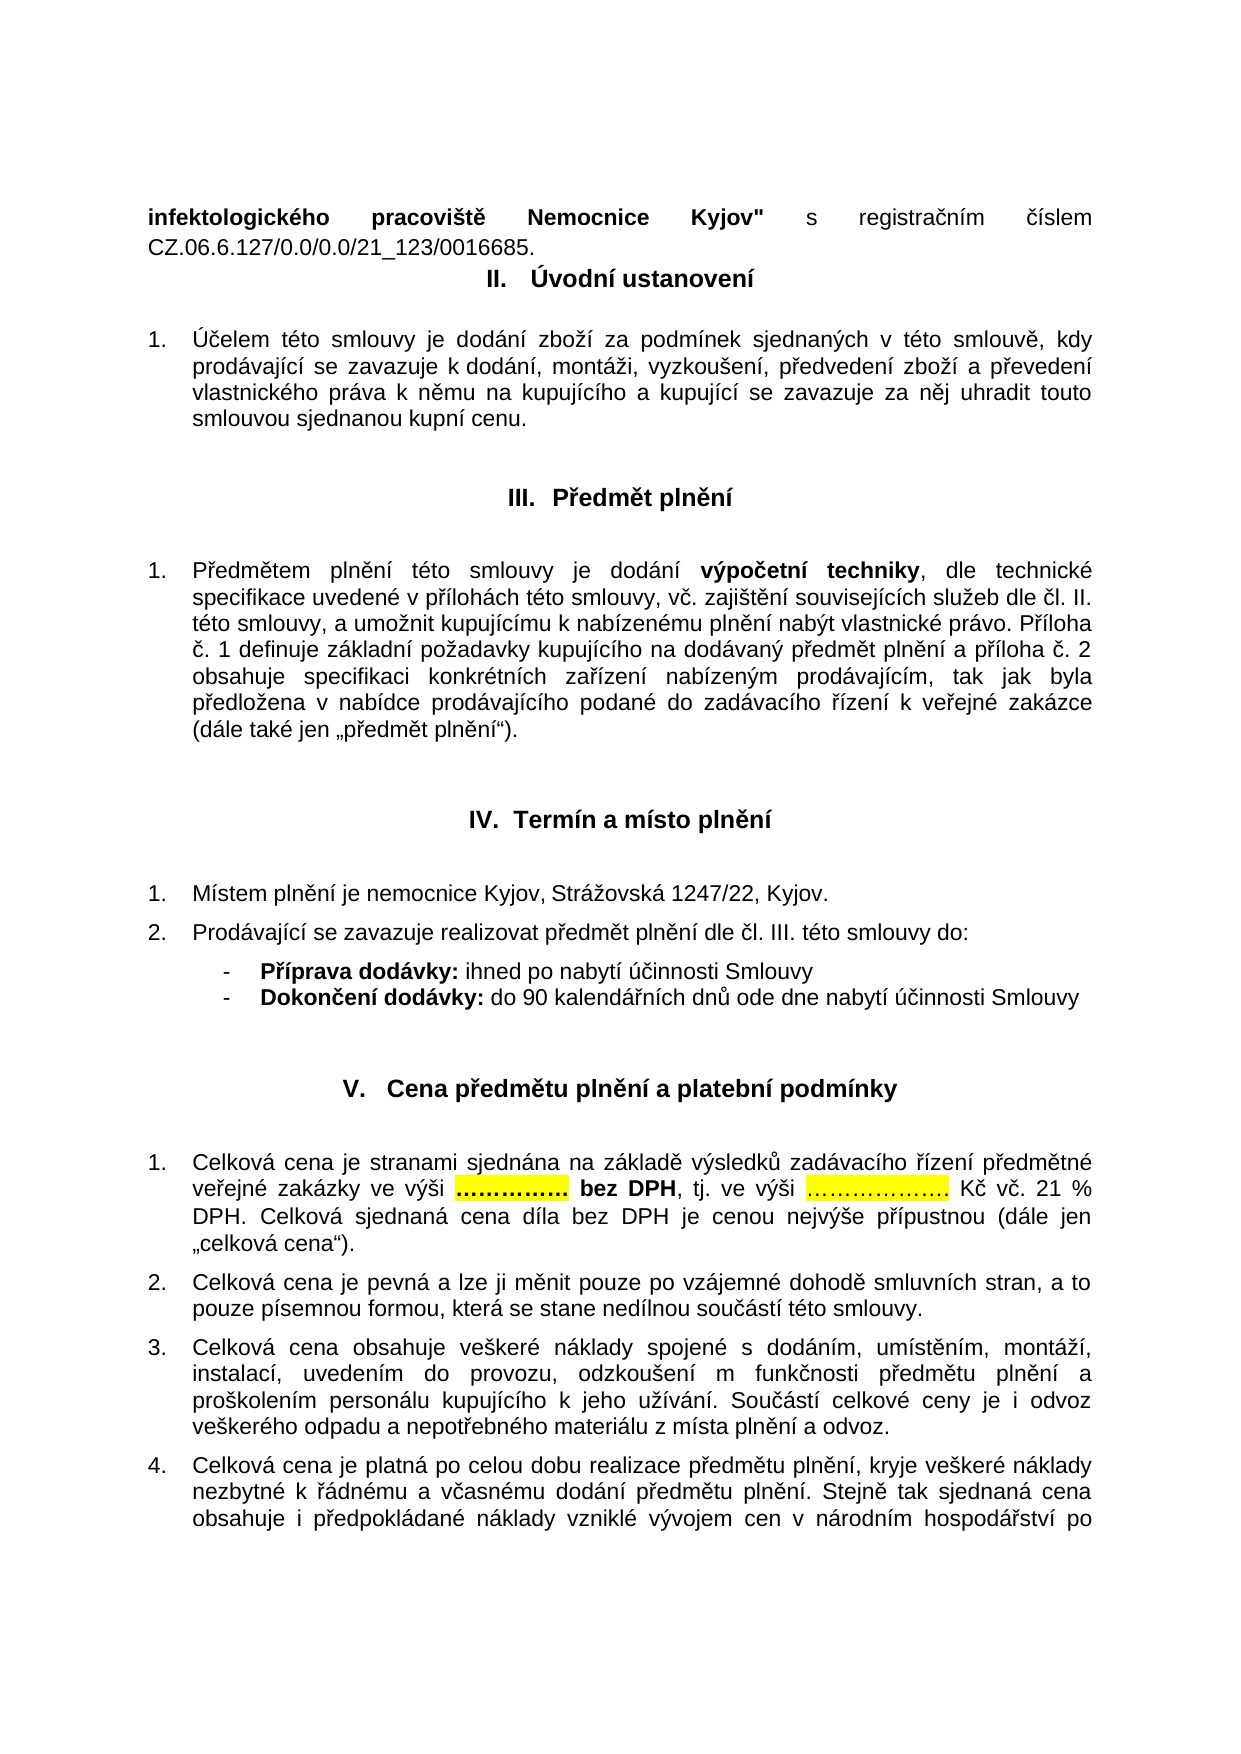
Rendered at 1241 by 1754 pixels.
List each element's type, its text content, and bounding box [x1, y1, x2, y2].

list Účelem této smlouvy je dodání zboží za podmínek sjednaných v této smlouvě, kdy prodávající se zavazuje k dodání, montáži, vyzkoušení, předvedení zboží a převedení vlastnického práva k němu na kupujícího a kupující se zavazuje za něj uhradit touto smlouvou sjednanou kupní cenu. [148, 326, 1093, 432]
list Prodávající se zavazuje realizovat předmět plnění dle čl. III. této smlouvy do: [148, 919, 1093, 945]
list Celková cena je pevná a lze ji měnit pouze po vzájemné dohodě smluvních stran, a to pouze písemnou formou, která se stane nedílnou součástí této smlouvy. [148, 1269, 1093, 1322]
list Předmět plnění [148, 483, 1093, 512]
list Úvodní ustanovení [148, 264, 1093, 293]
list Cena předmětu plnění a platební podmínky [148, 1074, 1093, 1103]
list Příprava dodávky: ihned po nabytí účinnosti Smlouvy [223, 958, 1093, 984]
list Celková cena obsahuje veškeré náklady spojené s dodáním, umístěním, montáží, instalací, uvedením do provozu, odzkoušení m funkčnosti předmětu plnění a proškolením personálu kupujícího k jeho užívání. Součástí celkové ceny je i odvoz veškerého odpadu a nepotřebného materiálu z místa plnění a odvoz. [148, 1334, 1093, 1439]
list Dokončení dodávky: do 90 kalendářních dnů ode dne nabytí účinnosti Smlouvy [223, 984, 1093, 1010]
list Předmětem plnění této smlouvy je dodání výpočetní techniky, dle technické specifikace uvedené v přílohách této smlouvy, vč. zajištění souvisejících služeb dle čl. II. této smlouvy, a umožnit kupujícímu k nabízenému plnění nabýt vlastnické právo. Příloha č. 1 definuje základní požadavky kupujícího na dodávaný předmět plnění a příloha č. 2 obsahuje specifikaci konkrétních zařízení nabízeným prodávajícím, tak jak byla předložena v nabídce prodávajícího podané do zadávacího řízení k veřejné zakázce (dále také jen „předmět plnění“). [148, 557, 1093, 742]
list Celková cena je stranami sjednána na základě výsledků zadávacího řízení předmětné veřejné zakázky ve výši …………… bez DPH, tj. ve výši ………………. Kč vč. 21 % DPH. Celková sjednaná cena díla bez DPH je cenou nejvýše přípustnou (dále jen „celková cena“). [148, 1148, 1093, 1256]
list Místem plnění je nemocnice Kyjov, Strážovská 1247/22, Kyjov. [148, 880, 1093, 906]
list Termín a místo plnění [148, 805, 1093, 834]
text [148, 204, 1093, 260]
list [148, 1452, 1093, 1531]
